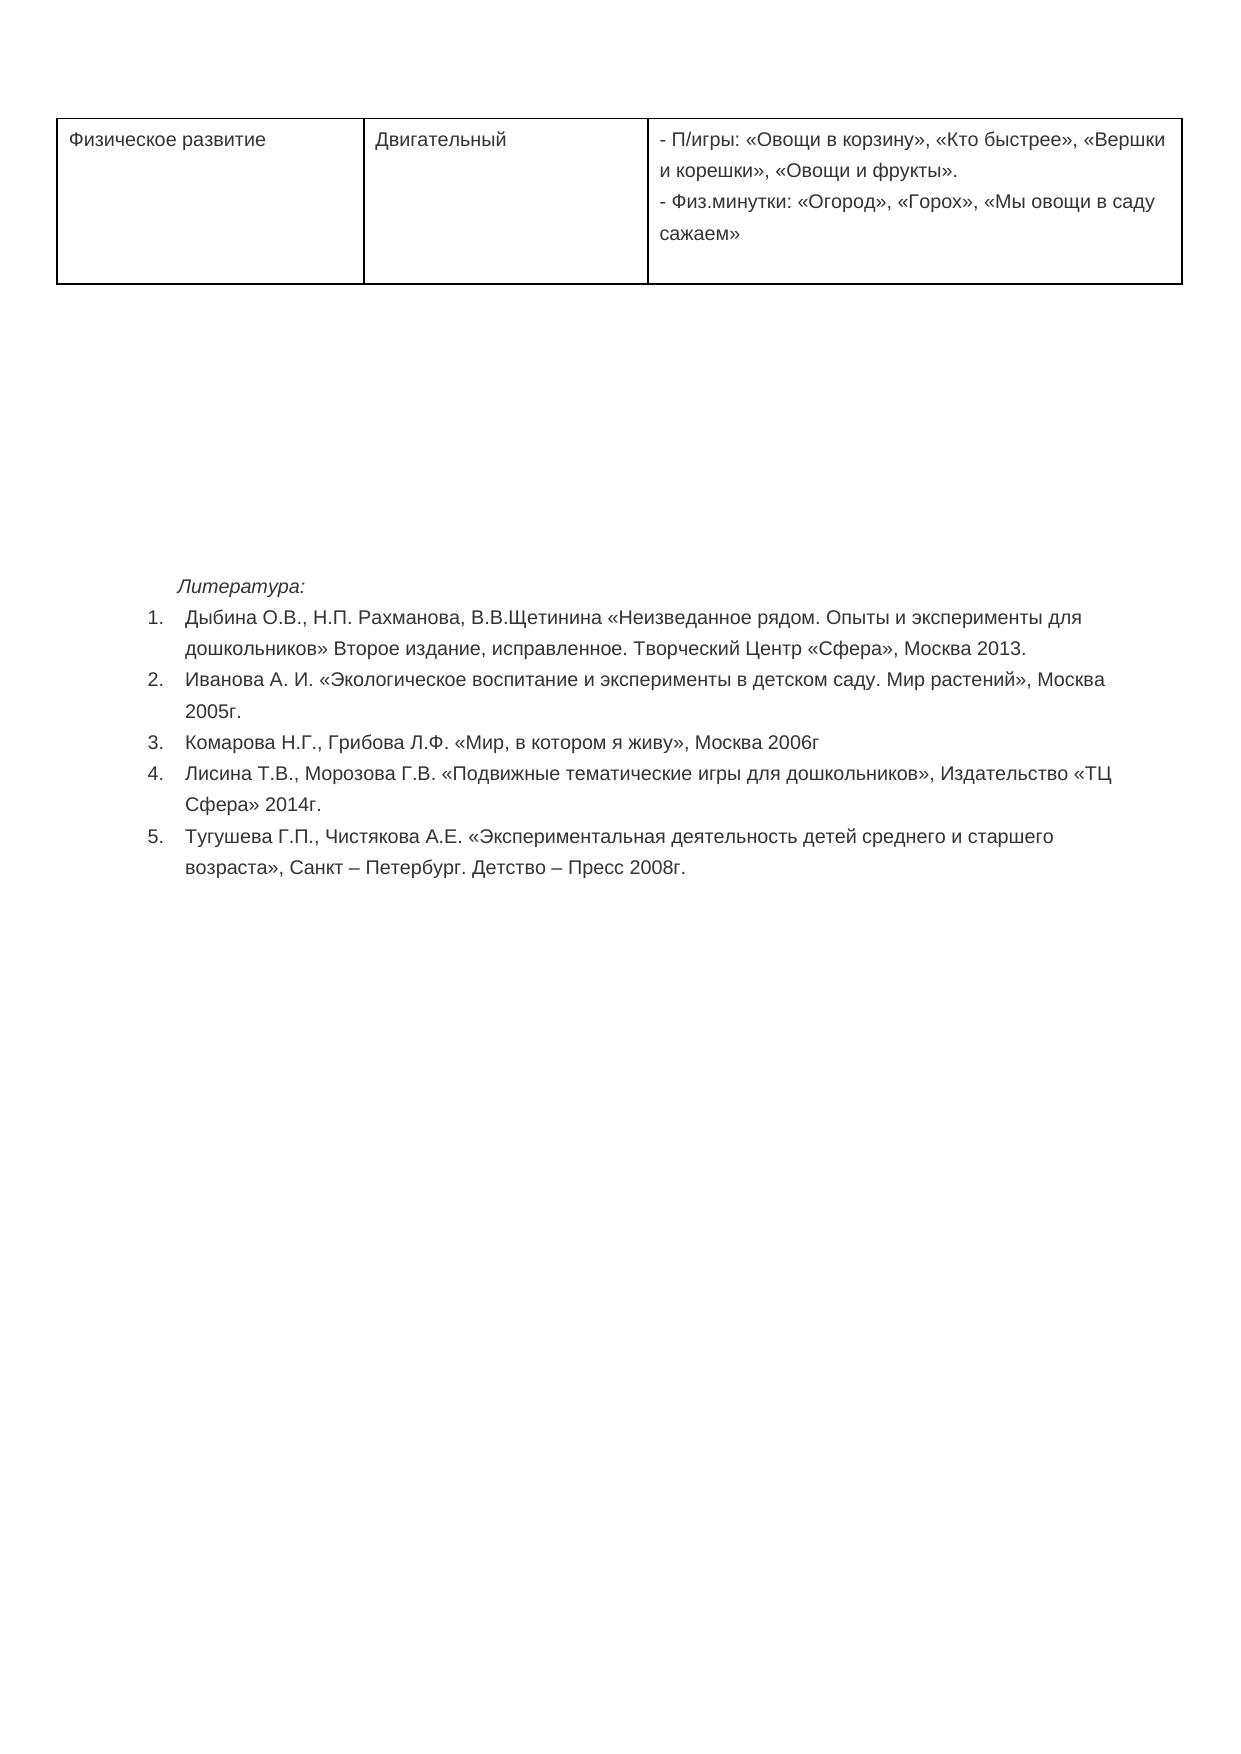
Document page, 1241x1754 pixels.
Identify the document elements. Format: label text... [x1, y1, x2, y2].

list Тугушева Г.П., Чистякова А.Е. «Экспериментальная деятельность детей среднего и старшего возраста», Санкт – Петербург. Детство – Пресс 2008г. [147, 816, 1144, 878]
list Комарова Н.Г., Грибова Л.Ф. «Мир, в котором я живу», Москва 2006г [147, 722, 1144, 753]
table_cell Физическое развитие [58, 119, 363, 283]
list Лисина Т.В., Морозова Г.В. «Подвижные тематические игры для дошкольников», Издательство «ТЦ Сфера» 2014г. [147, 753, 1144, 816]
table_cell Двигательный [365, 119, 647, 283]
text Литература: [177, 566, 1152, 597]
list Дыбина О.В., Н.П. Рахманова, В.В.Щетинина «Неизведанное рядом. Опыты и эксперименты для дошкольников» Второе издание, исправленное. Творческий Центр «Сфера», Москва 2013. [147, 597, 1144, 660]
list Иванова А. И. «Экологическое воспитание и эксперименты в детском саду. Мир растений», Москва 2005г. [147, 660, 1144, 722]
table_cell - П/игры: «Овощи в корзину», «Кто быстрее», «Вершки и корешки», «Овощи и фрукты». - Физ.минутки: «Огород», «Горох», «Мы овощи в саду сажаем» [649, 119, 1181, 283]
